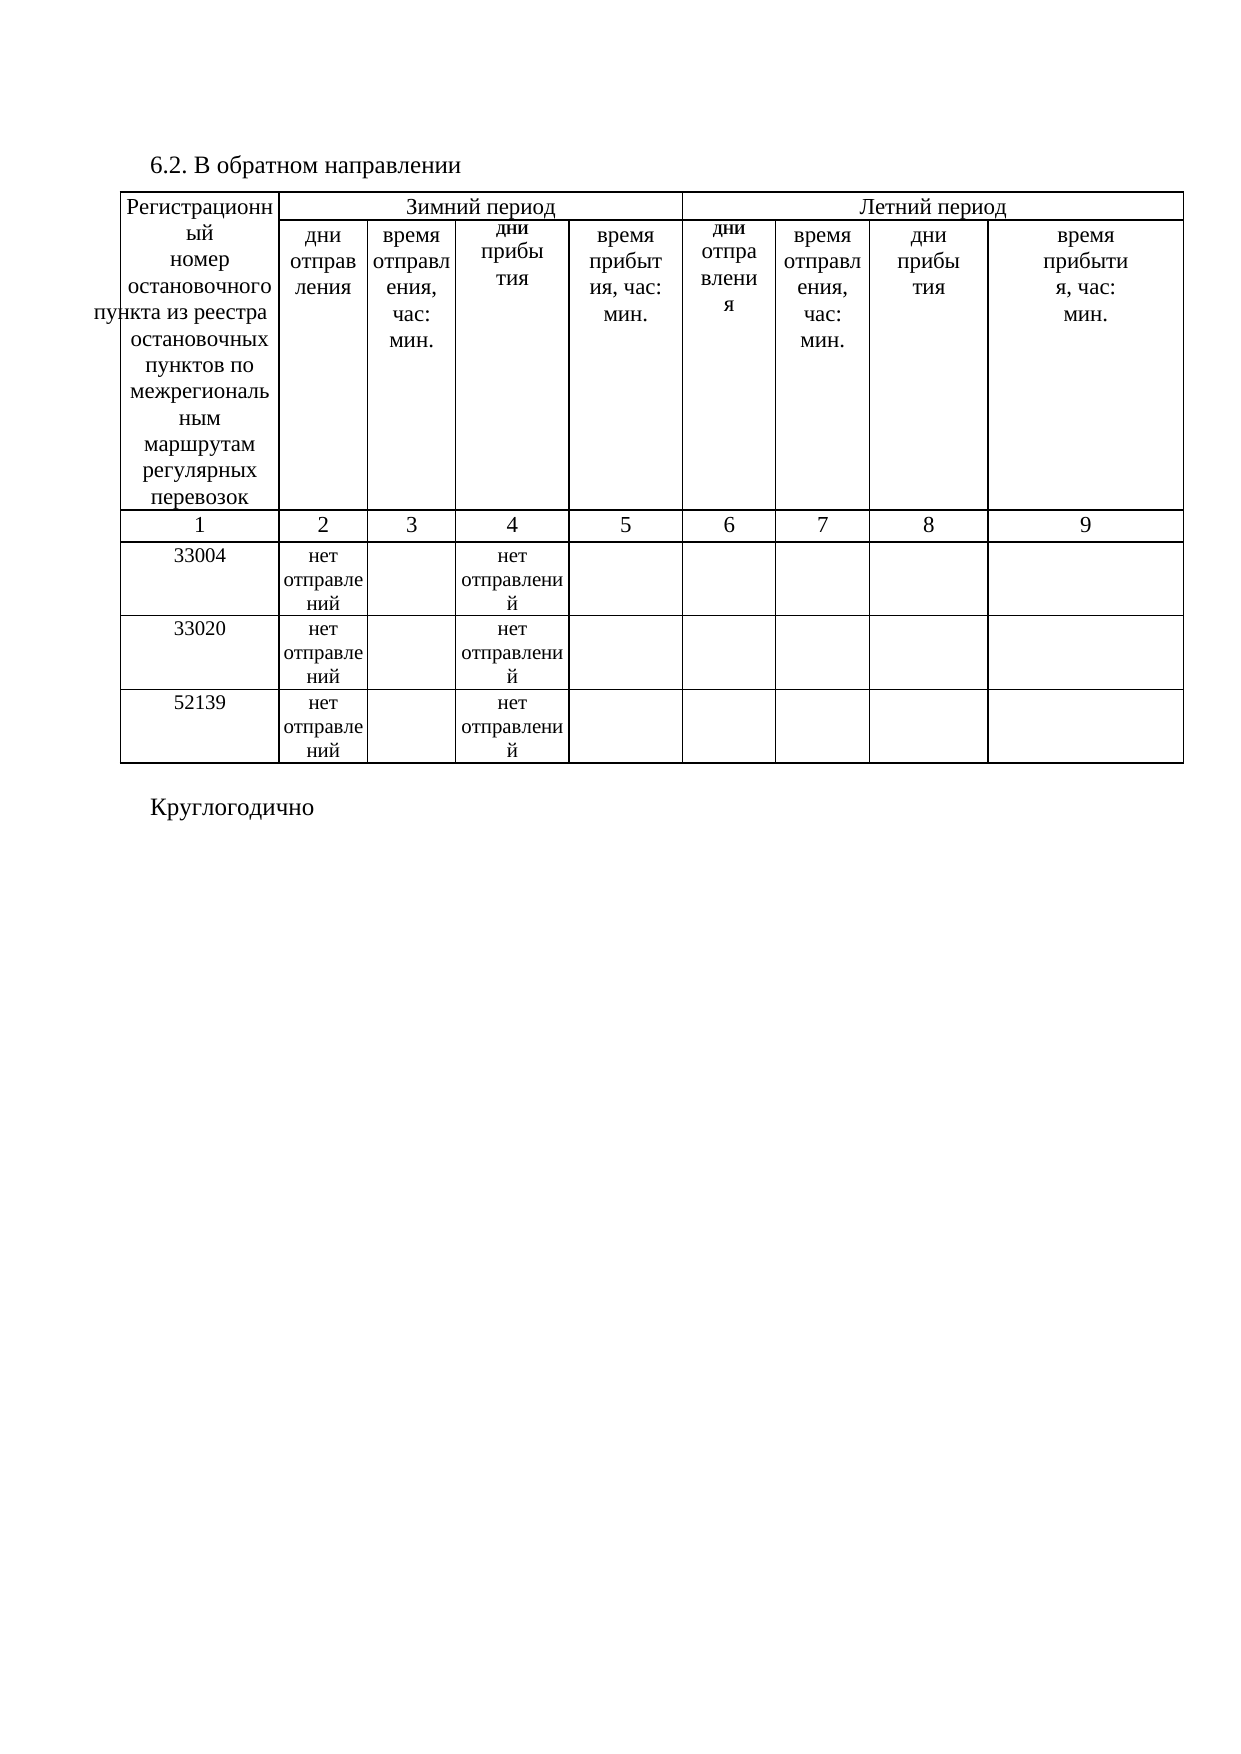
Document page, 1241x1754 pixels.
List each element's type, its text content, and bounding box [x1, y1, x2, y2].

table_cell время отправл ения, час: мин. [368, 221, 455, 509]
table_cell [989, 543, 1183, 615]
table_cell дни прибы тия [870, 221, 987, 509]
text Круглогодично [150, 792, 1090, 821]
table_cell [870, 543, 987, 615]
table_cell нет отправлений [280, 616, 367, 688]
table_cell [776, 616, 869, 688]
table_cell 4 [456, 511, 568, 541]
table_cell 33004 [121, 543, 278, 615]
table_cell [683, 543, 775, 615]
table_cell нет отправлений [456, 616, 568, 688]
table_cell [870, 690, 987, 762]
table_cell 9 [989, 511, 1183, 541]
table_cell время прибыт ия, час: мин. [570, 221, 682, 509]
table_cell время прибыти я, час: мин. [989, 221, 1183, 509]
table_cell нет отправлений [280, 690, 367, 762]
table_cell 5 [570, 511, 682, 541]
table_header Летний период [683, 193, 1183, 219]
table_cell ДНИ отпра влени я [683, 221, 775, 509]
table_cell [368, 690, 455, 762]
table_cell ДНИ прибы тия [456, 221, 568, 509]
table_cell 3 [368, 511, 455, 541]
table_header Зимний период [280, 193, 682, 219]
table_cell [989, 616, 1183, 688]
text 6.2. В обратном направлении [150, 150, 1090, 179]
table_cell нет отправлений [456, 690, 568, 762]
table_cell [683, 690, 775, 762]
table_cell [368, 616, 455, 688]
table_cell дни отправ ления [280, 221, 367, 509]
table_cell 1 [121, 511, 278, 541]
table_cell нет отправлений [280, 543, 367, 615]
table_cell [870, 616, 987, 688]
table_cell [570, 543, 682, 615]
table_cell [570, 690, 682, 762]
table_cell время отправл ения, час: мин. [776, 221, 869, 509]
table_cell [776, 543, 869, 615]
table_cell нет отправлений [456, 543, 568, 615]
table_cell 6 [683, 511, 775, 541]
table_cell 52139 [121, 690, 278, 762]
table_cell 2 [280, 511, 367, 541]
table_cell 33020 [121, 616, 278, 688]
table_cell [368, 543, 455, 615]
table_cell 7 [776, 511, 869, 541]
table_cell [776, 690, 869, 762]
table_cell 8 [870, 511, 987, 541]
table_cell [683, 616, 775, 688]
table_cell [570, 616, 682, 688]
table_header Регистрационный номер остановочного пункта из реестра остановочных пунктов по межрегиональным маршрутам регулярных перевозок [121, 193, 278, 509]
table_cell [989, 690, 1183, 762]
